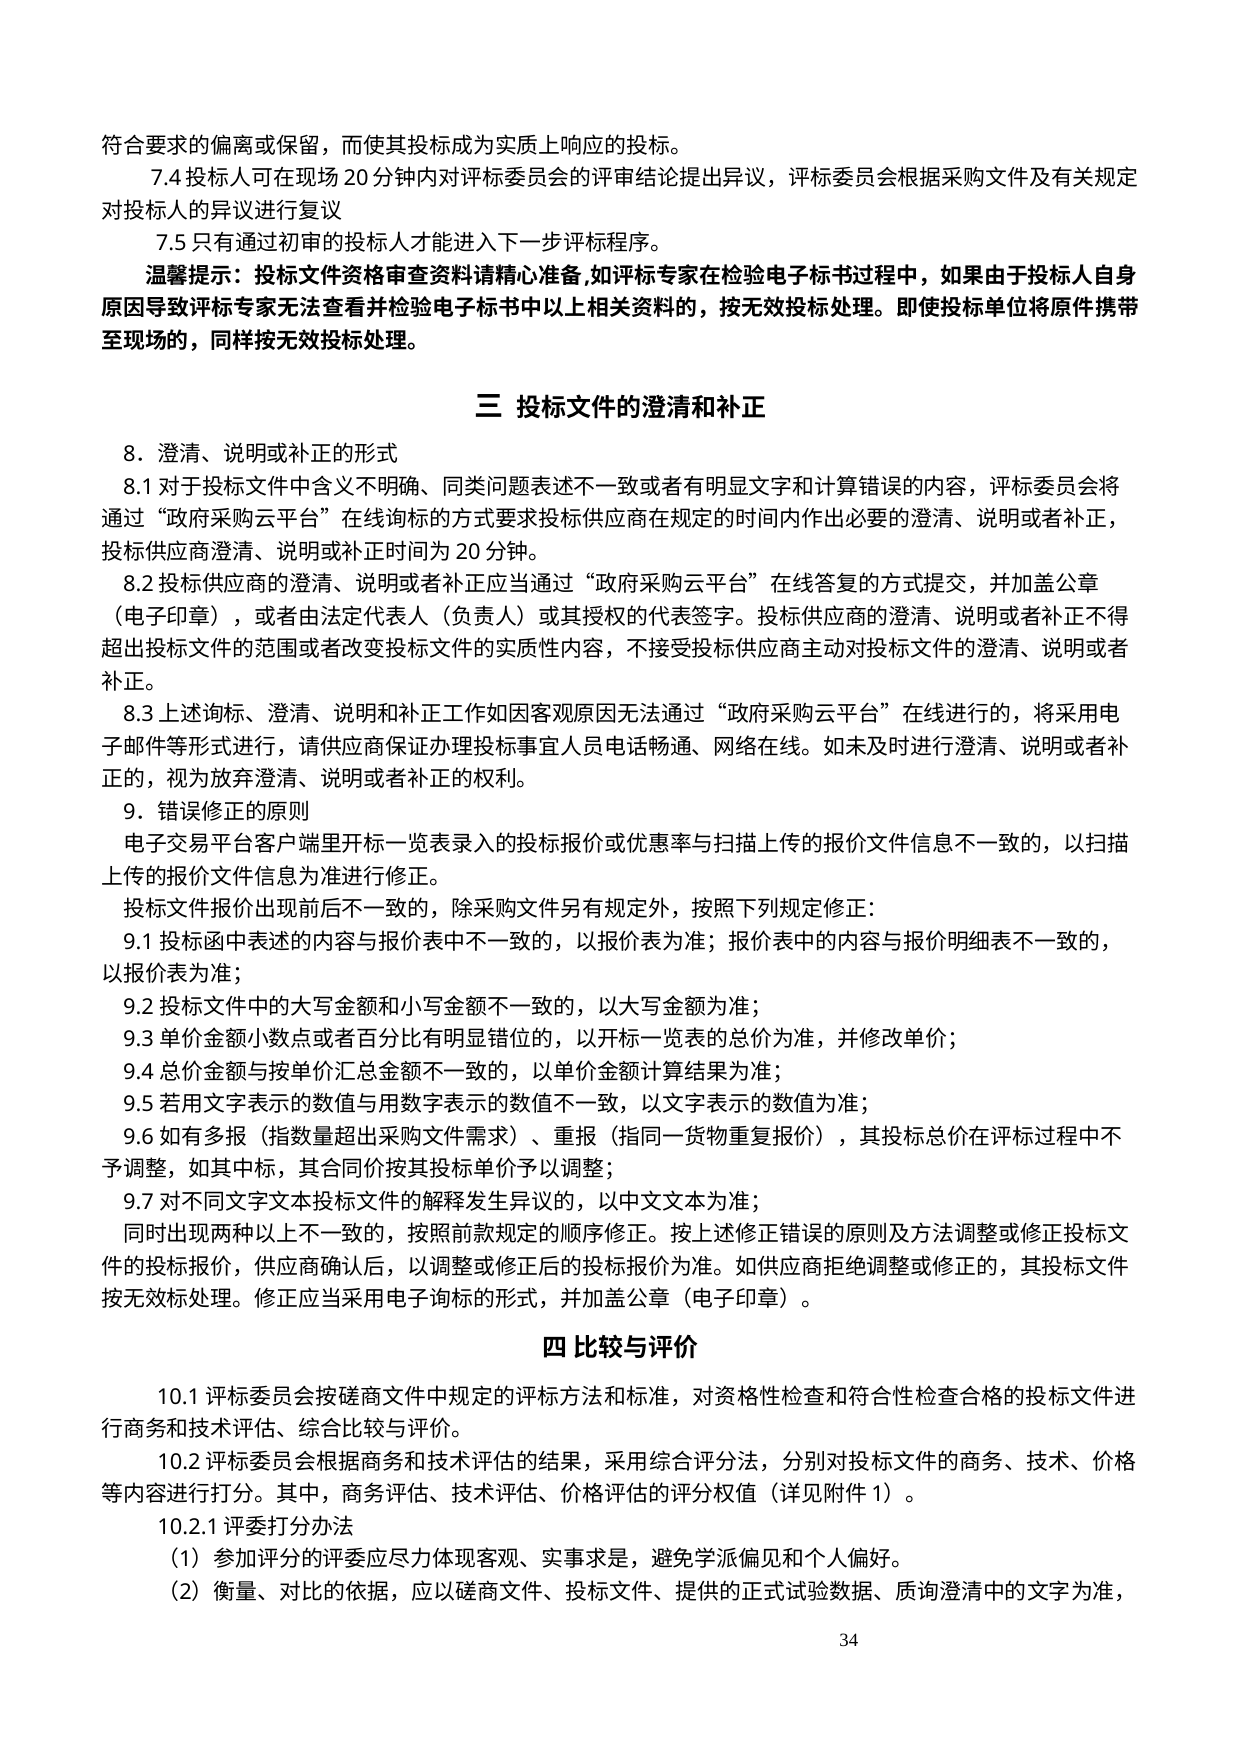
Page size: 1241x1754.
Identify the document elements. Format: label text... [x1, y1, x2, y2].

text 9.5 若用文字表示的数值与用数字表示的数值不一致，以文字表示的数值为准； [101, 1086, 1139, 1118]
text 9.4 总价金额与按单价汇总金额不一致的，以单价金额计算结果为准； [101, 1053, 1139, 1086]
text 四 比较与评价 [101, 1313, 1139, 1378]
text 9.6 如有多报（指数量超出采购文件需求）、重报（指同一货物重复报价），其投标总价在评标过程中不予调整，如其中标，其合同价按其投标单价予以调整； [101, 1118, 1139, 1183]
text 8.2投标供应商的澄清、说明或者补正应当通过“政府采购云平台”在线答复的方式提交，并加盖公章（电子印章），或者由法定代表人（负责人）或其授权的代表签字。投标供应商的澄清、说明或者补正不得超出投标文件的范围或者改变投标文件的实质性内容，不接受投标供应商主动对投标文件的澄清、说明或者补正。 [101, 566, 1139, 696]
text 7.5只有通过初审的投标人才能进入下一步评标程序。 [101, 225, 1139, 257]
text 10.2评标委员会根据商务和技术评估的结果，采用综合评分法，分别对投标文件的商务、技术、价格等内容进行打分。其中，商务评估、技术评估、价格评估的评分权值（详见附件1）。 [101, 1443, 1139, 1508]
text 同时出现两种以上不一致的，按照前款规定的顺序修正。按上述修正错误的原则及方法调整或修正投标文件的投标报价，供应商确认后，以调整或修正后的投标报价为准。如供应商拒绝调整或修正的，其投标文件按无效标处理。修正应当采用电子询标的形式，并加盖公章（电子印章）。 [101, 1216, 1139, 1313]
text 9.2 投标文件中的大写金额和小写金额不一致的，以大写金额为准； [101, 988, 1139, 1021]
text 10.1评标委员会按磋商文件中规定的评标方法和标准，对资格性检查和符合性检查合格的投标文件进行商务和技术评估、综合比较与评价。 [101, 1378, 1139, 1443]
text 9.1 投标函中表述的内容与报价表中不一致的，以报价表为准；报价表中的内容与报价明细表不一致的，以报价表为准； [101, 923, 1139, 988]
text 8.3上述询标、澄清、说明和补正工作如因客观原因无法通过“政府采购云平台”在线进行的，将采用电子邮件等形式进行，请供应商保证办理投标事宜人员电话畅通、网络在线。如未及时进行澄清、说明或者补正的，视为放弃澄清、说明或者补正的权利。 [101, 696, 1139, 793]
text 10.2.1评委打分办法 [101, 1508, 1139, 1541]
text 电子交易平台客户端里开标一览表录入的投标报价或优惠率与扫描上传的报价文件信息不一致的，以扫描上传的报价文件信息为准进行修正。 [101, 826, 1139, 891]
text （1）参加评分的评委应尽力体现客观、实事求是，避免学派偏见和个人偏好。 [101, 1541, 1139, 1573]
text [101, 1573, 1139, 1606]
text 9．错误修正的原则 [101, 793, 1139, 826]
text 9.7 对不同文字文本投标文件的解释发生异议的，以中文文本为准； [101, 1183, 1139, 1216]
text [101, 127, 1139, 160]
text 8．澄清、说明或补正的形式 [101, 436, 1139, 468]
text 投标文件报价出现前后不一致的，除采购文件另有规定外，按照下列规定修正： [101, 891, 1139, 923]
text 温馨提示：投标文件资格审查资料请精心准备,如评标专家在检验电子标书过程中，如果由于投标人自身原因导致评标专家无法查看并检验电子标书中以上相关资料的，按无效投标处理。即使投标单位将原件携带至现场的，同样按无效投标处理。 [101, 257, 1139, 355]
text 三 投标文件的澄清和补正 [101, 371, 1139, 436]
text 9.3 单价金额小数点或者百分比有明显错位的，以开标一览表的总价为准，并修改单价； [101, 1021, 1139, 1053]
text 8.1对于投标文件中含义不明确、同类问题表述不一致或者有明显文字和计算错误的内容，评标委员会将通过“政府采购云平台”在线询标的方式要求投标供应商在规定的时间内作出必要的澄清、说明或者补正，投标供应商澄清、说明或补正时间为20分钟。 [101, 468, 1139, 566]
text 7.4投标人可在现场20分钟内对评标委员会的评审结论提出异议，评标委员会根据采购文件及有关规定对投标人的异议进行复议 [101, 160, 1139, 225]
